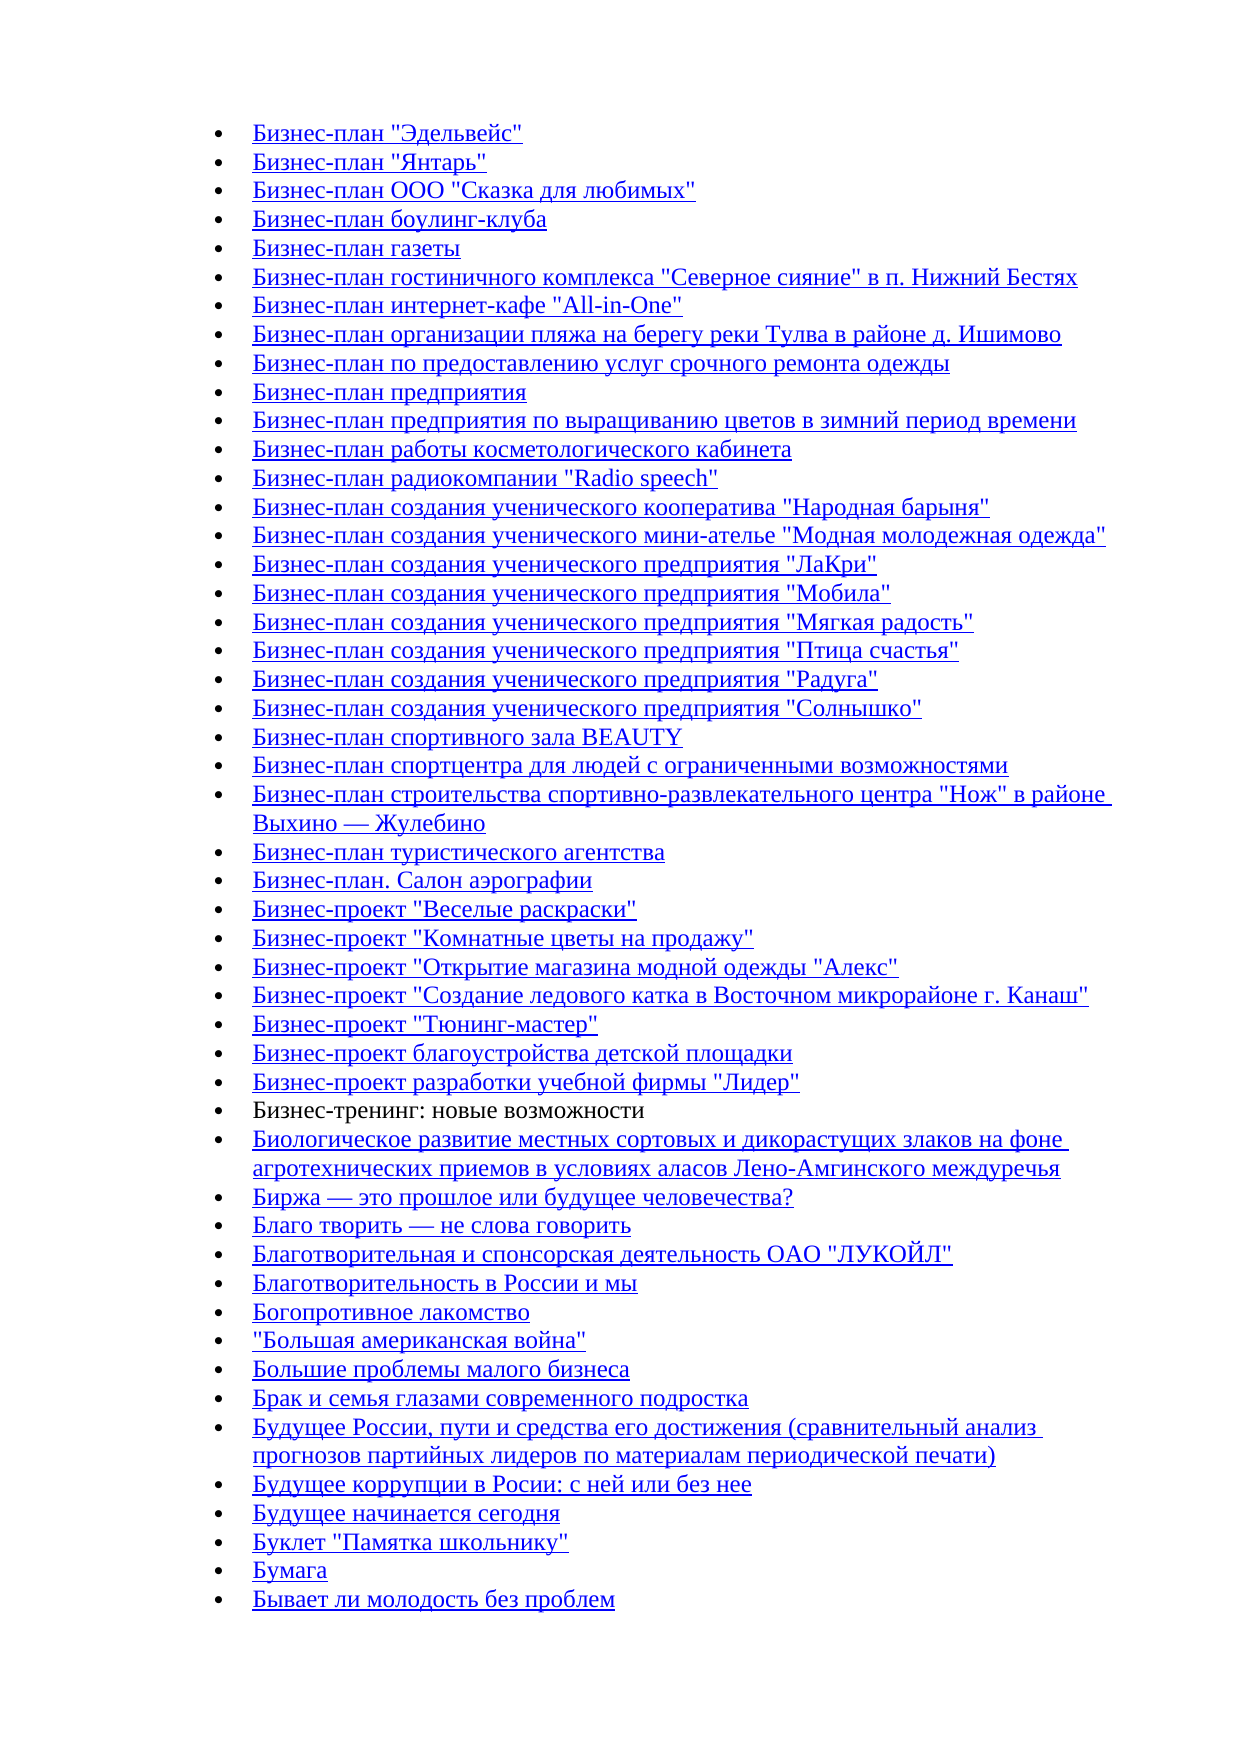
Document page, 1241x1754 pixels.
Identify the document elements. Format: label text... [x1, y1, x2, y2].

list Брак и семья глазами современного подростка [215, 1383, 1152, 1412]
list Биржа — это прошлое или будущее человечества? [215, 1182, 1152, 1211]
list Большие проблемы малого бизнеса [215, 1354, 1152, 1383]
list Будущее России, пути и средства его достижения (сравнительный анализ прогнозов партийных лидеров по материалам периодической печати) [215, 1412, 1152, 1469]
list Бизнес-план предприятия [215, 377, 1152, 406]
list Бизнес-план "Эдельвейс" [215, 118, 1152, 147]
list Бизнес-план газеты [215, 233, 1152, 262]
list Бизнес-план интернет-кафе "All-in-One" [215, 291, 1152, 319]
list Бизнес-проект "Открытие магазина модной одежды "Алекс" [215, 952, 1152, 981]
list Благотворительность в России и мы [215, 1268, 1152, 1297]
list Бизнес-план создания ученического предприятия "Птица счастья" [215, 636, 1152, 664]
list "Большая американская война" [215, 1326, 1152, 1354]
list Бизнес-план создания ученического мини-ателье "Модная молодежная одежда" [215, 521, 1152, 549]
list Бумага [215, 1556, 1152, 1584]
list Бизнес-план создания ученического предприятия "Солнышко" [215, 693, 1152, 722]
list Бизнес-проект "Комнатные цветы на продажу" [215, 923, 1152, 952]
list Бизнес-план "Янтарь" [215, 147, 1152, 176]
list Бизнес-план радиокомпании "Radio speech" [215, 463, 1152, 492]
list Бизнес-план организации пляжа на берегу реки Тулва в районе д. Ишимово [215, 319, 1152, 348]
list Бизнес-план создания ученического кооператива "Народная барыня" [215, 492, 1152, 521]
list Бизнес-план создания ученического предприятия "ЛаКри" [215, 549, 1152, 578]
list Бизнес-план спортивного зала BEAUTY [215, 722, 1152, 751]
list Бизнес-проект "Создание ледового катка в Восточном микрорайоне г. Канаш" [215, 981, 1152, 1009]
list Бизнес-план по предоставлению услуг срочного ремонта одежды [215, 348, 1152, 377]
list Бизнес-план предприятия по выращиванию цветов в зимний период времени [215, 406, 1152, 434]
list Бизнес-проект благоустройства детской площадки [215, 1038, 1152, 1067]
list Буклет "Памятка школьнику" [215, 1527, 1152, 1556]
list Бизнес-план туристического агентства [215, 837, 1152, 866]
list Бизнес-план. Салон аэрографии [215, 866, 1152, 894]
list Бизнес-план создания ученического предприятия "Мобила" [215, 578, 1152, 607]
list Бизнес-план боулинг-клуба [215, 204, 1152, 233]
list Бизнес-проект "Тюнинг-мастер" [215, 1009, 1152, 1038]
list Бизнес-план ООО "Сказка для любимых" [215, 176, 1152, 204]
list Бизнес-план спортцентра для людей с ограниченными возможностями [215, 751, 1152, 779]
list Бизнес-тренинг: новые возможности [215, 1096, 1152, 1124]
list Бывает ли молодость без проблем [215, 1584, 1152, 1613]
list Богопротивное лакомство [215, 1297, 1152, 1326]
list Бизнес-план создания ученического предприятия "Радуга" [215, 664, 1152, 693]
list Будущее коррупции в Росии: с ней или без нее [215, 1469, 1152, 1498]
list Благо творить — не слова говорить [215, 1211, 1152, 1239]
list Будущее начинается сегодня [215, 1498, 1152, 1527]
list Бизнес-план создания ученического предприятия "Мягкая радость" [215, 607, 1152, 636]
list Бизнес-план гостиничного комплекса "Северное сияние" в п. Нижний Бестях [215, 262, 1152, 291]
list Бизнес-проект разработки учебной фирмы "Лидер" [215, 1067, 1152, 1096]
list Бизнес-проект "Веселые раскраски" [215, 894, 1152, 923]
list Биологическое развитие местных сортовых и дикорастущих злаков на фоне агротехнических приемов в условиях аласов Лено-Амгинского междуречья [215, 1124, 1152, 1182]
list Бизнес-план работы косметологического кабинета [215, 434, 1152, 463]
list Благотворительная и спонсорская деятельность ОАО "ЛУКОЙЛ" [215, 1239, 1152, 1268]
list Бизнес-план строительства спортивно-развлекательного центра "Нож" в районе Выхино — Жулебино [215, 779, 1152, 837]
